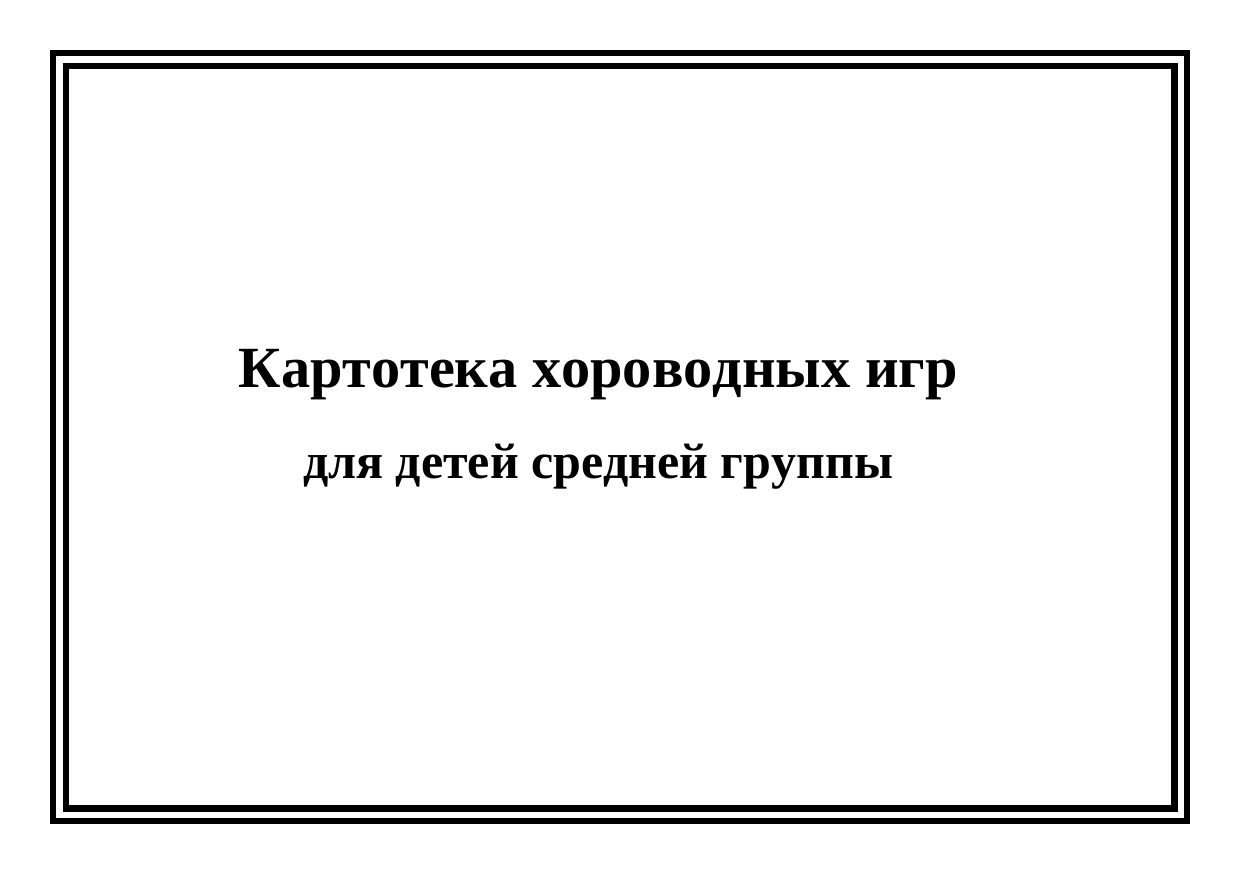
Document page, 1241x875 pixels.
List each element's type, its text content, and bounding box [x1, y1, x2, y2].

text для детей средней группы [74, 431, 1122, 489]
text Картотека хороводных игр [74, 333, 1122, 401]
